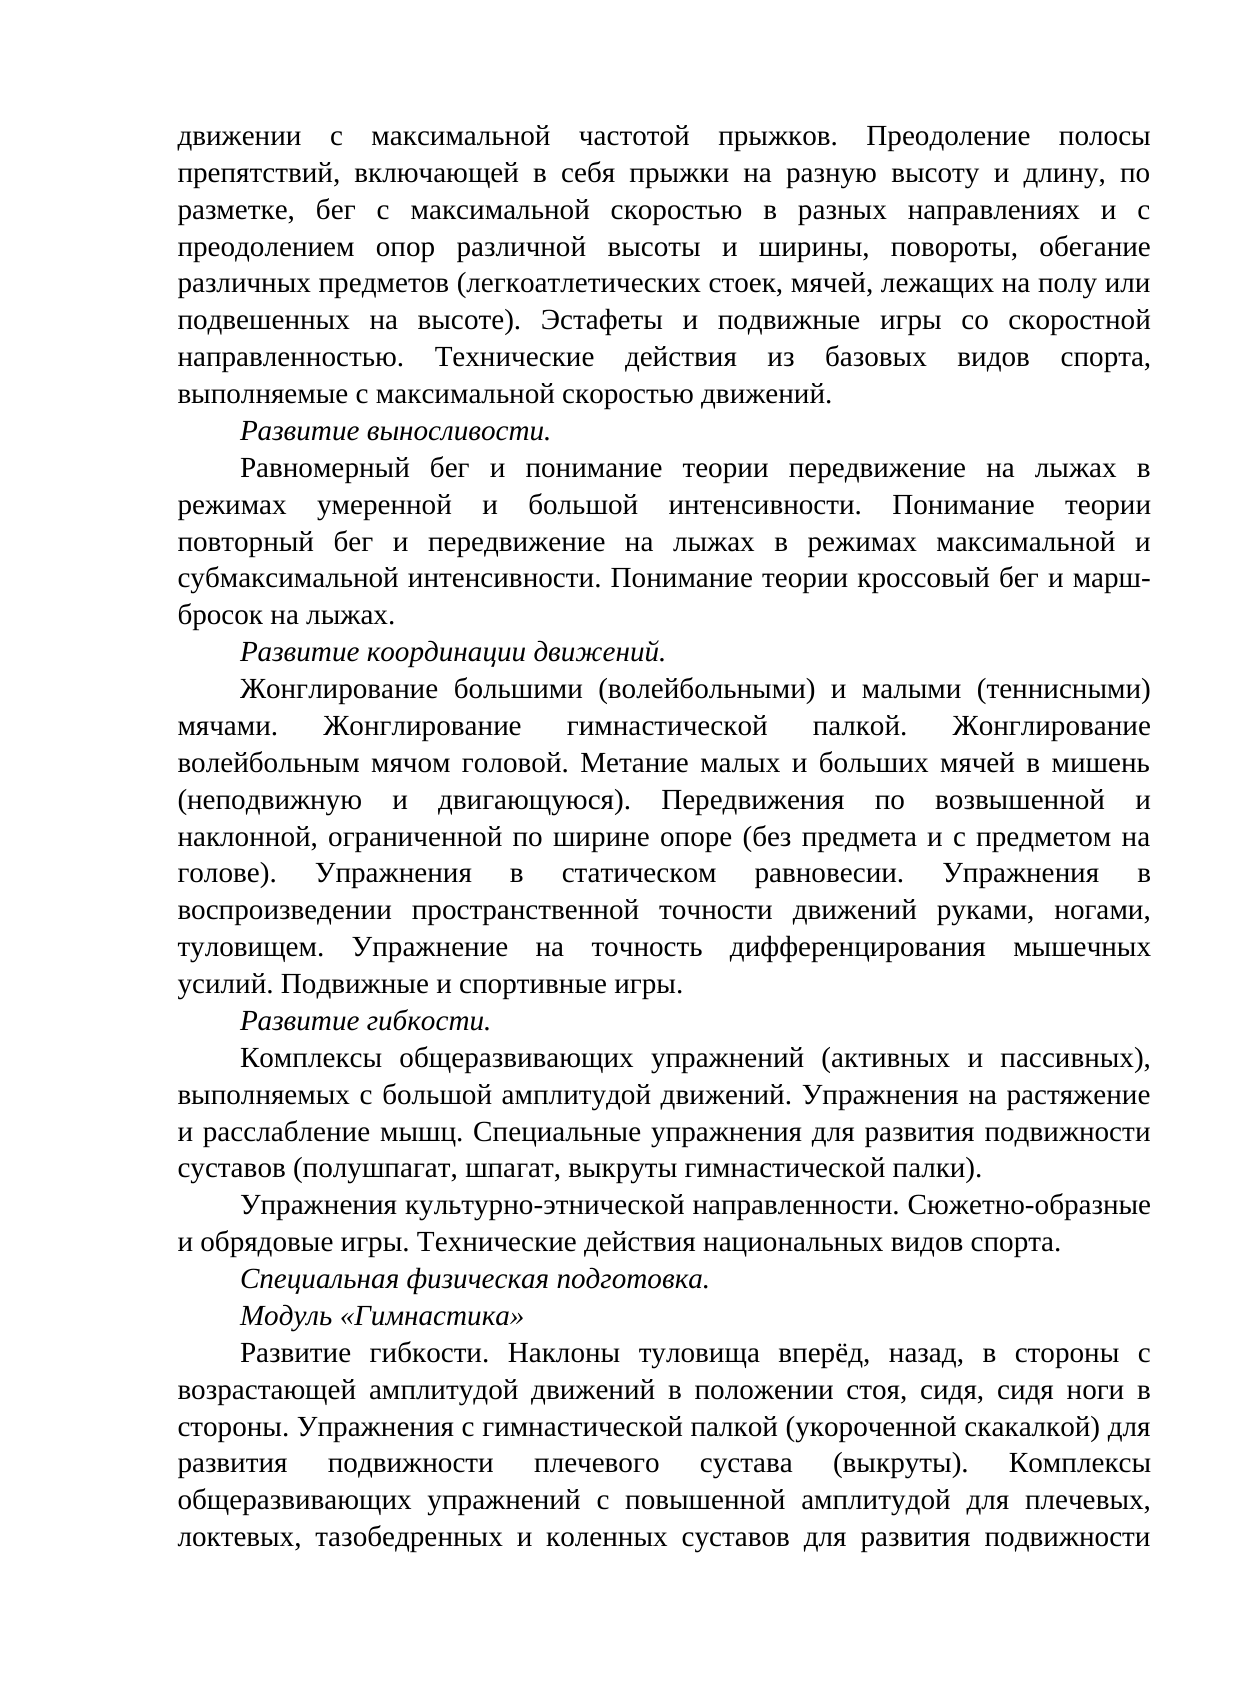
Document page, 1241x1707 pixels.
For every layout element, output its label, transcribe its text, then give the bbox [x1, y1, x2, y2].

text Жонглирование большими (волейбольными) и малыми (теннисными) мячами. Жонглирование гимнастической палкой. Жонглирование волейбольным мячом головой. Метание малых и больших мячей в мишень (неподвижную и двигающуюся). Передвижения по возвышенной и наклонной, ограниченной по ширине опоре (без предмета и с предметом на голове). Упражнения в статическом равновесии. Упражнения в воспроизведении пространственной точности движений руками, ногами, туловищем. Упражнение на точность дифференцирования мышечных усилий. Подвижные и спортивные игры. [177, 671, 1152, 1000]
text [177, 1335, 1152, 1553]
text Упражнения культурно-этнической направленности. Сюжетно-образные и обрядовые игры. Технические действия национальных видов спорта. [177, 1187, 1152, 1258]
text Модуль «Гимнастика» [177, 1298, 1152, 1332]
text Равномерный бег и понимание теории передвижение на лыжах в режимах умеренной и большой интенсивности. Понимание теории повторный бег и передвижение на лыжах в режимах максимальной и субмаксимальной интенсивности. Понимание теории кроссовый бег и марш-бросок на лыжах. [177, 450, 1152, 631]
text Развитие координации движений. [177, 634, 1152, 668]
text Комплексы общеразвивающих упражнений (активных и пассивных), выполняемых с большой амплитудой движений. Упражнения на растяжение и расслабление мышц. Специальные упражнения для развития подвижности суставов (полушпагат, шпагат, выкруты гимнастической палки). [177, 1040, 1152, 1184]
text Развитие выносливости. [177, 413, 1152, 447]
text Развитие гибкости. [177, 1003, 1152, 1037]
text Специальная физическая подготовка. [177, 1261, 1152, 1295]
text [177, 118, 1152, 410]
